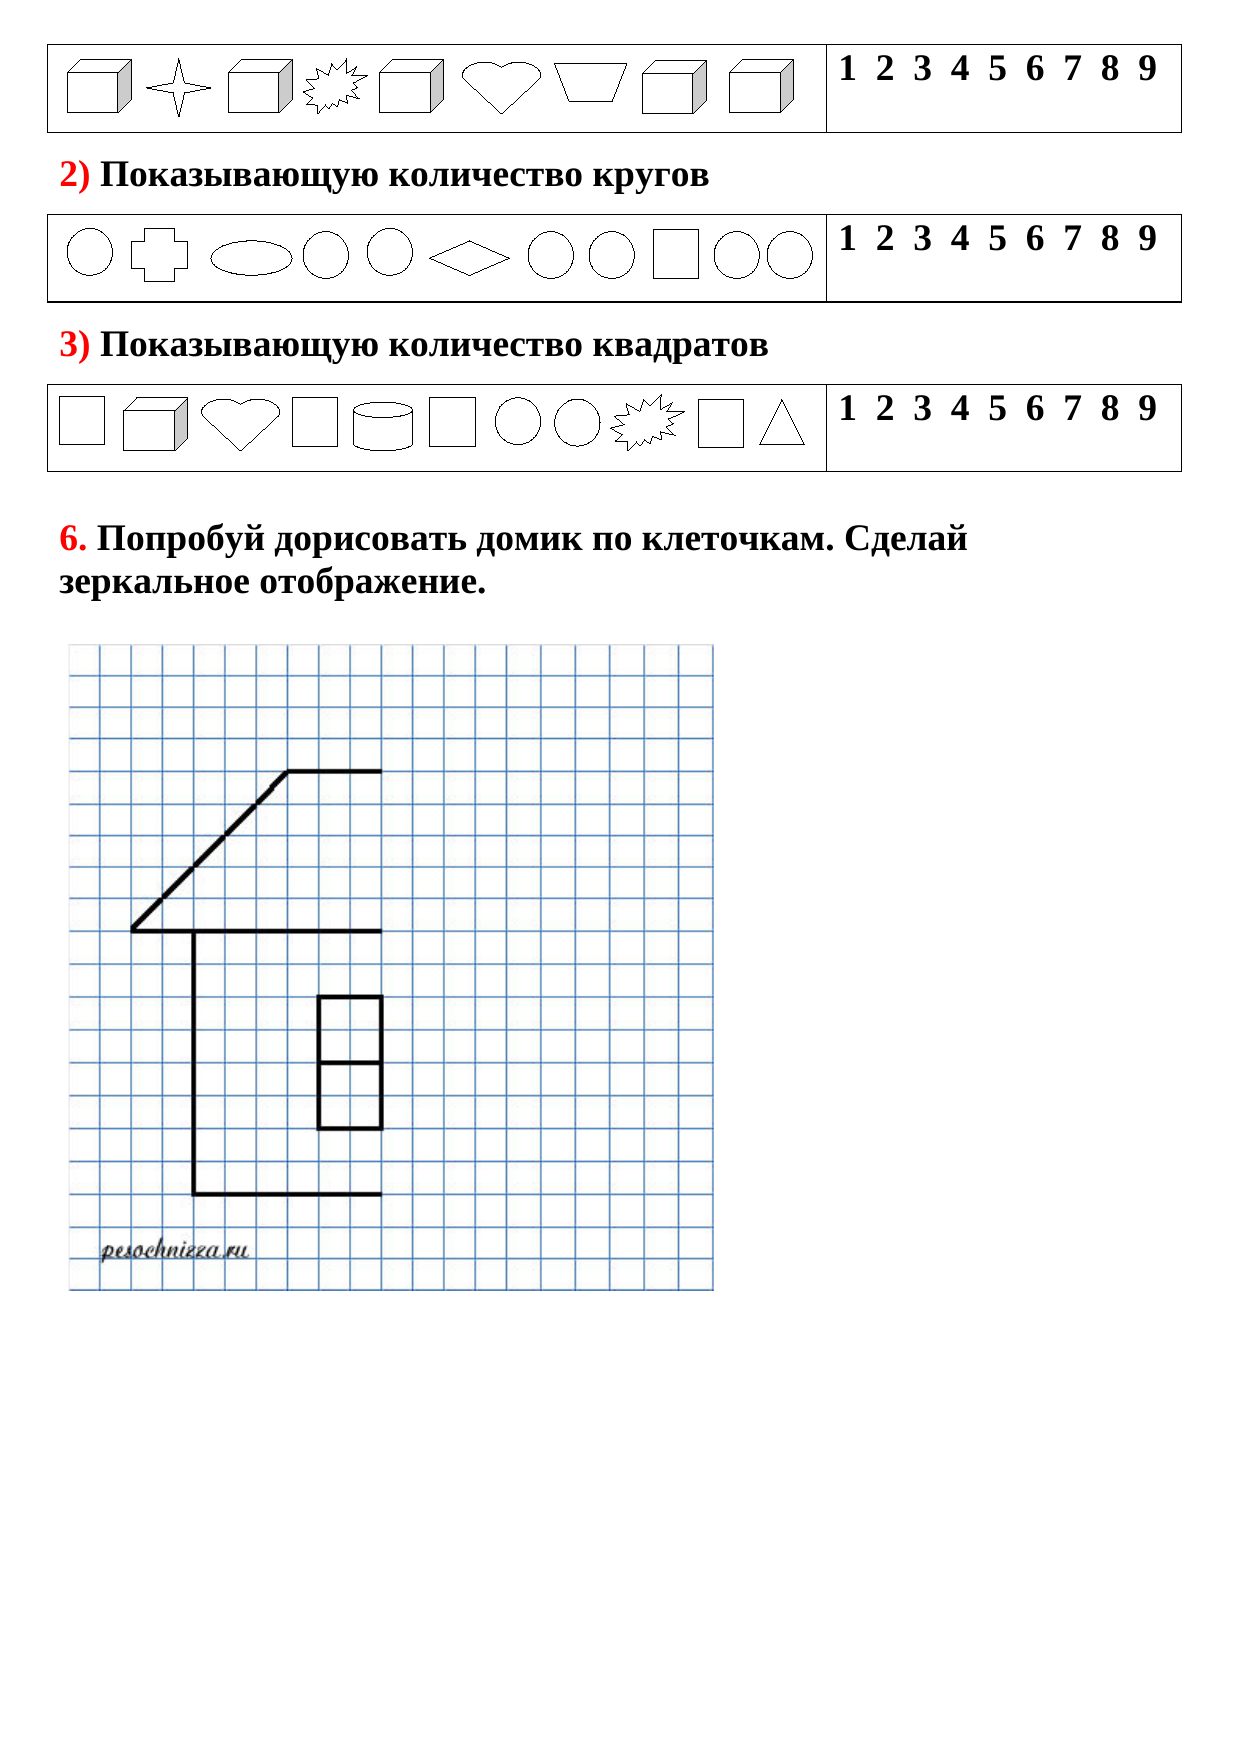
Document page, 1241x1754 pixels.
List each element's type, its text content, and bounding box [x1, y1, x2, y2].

text 6. Попробуй дорисовать домик по клеточкам. Сделай зеркальное отображение. [59, 515, 1152, 602]
table_header 1 2 3 4 5 6 7 8 9 [827, 385, 1181, 471]
table_header 1 2 3 4 5 6 7 8 9 [827, 45, 1181, 132]
table_header 1 2 3 4 5 6 7 8 9 [827, 215, 1181, 301]
table_header [48, 45, 826, 132]
text 2) Показывающую количество кругов [59, 152, 1152, 195]
table_header [48, 385, 826, 471]
table_header [48, 215, 826, 301]
picture [68, 644, 714, 1291]
text 3) Показывающую количество квадратов [59, 322, 1152, 365]
